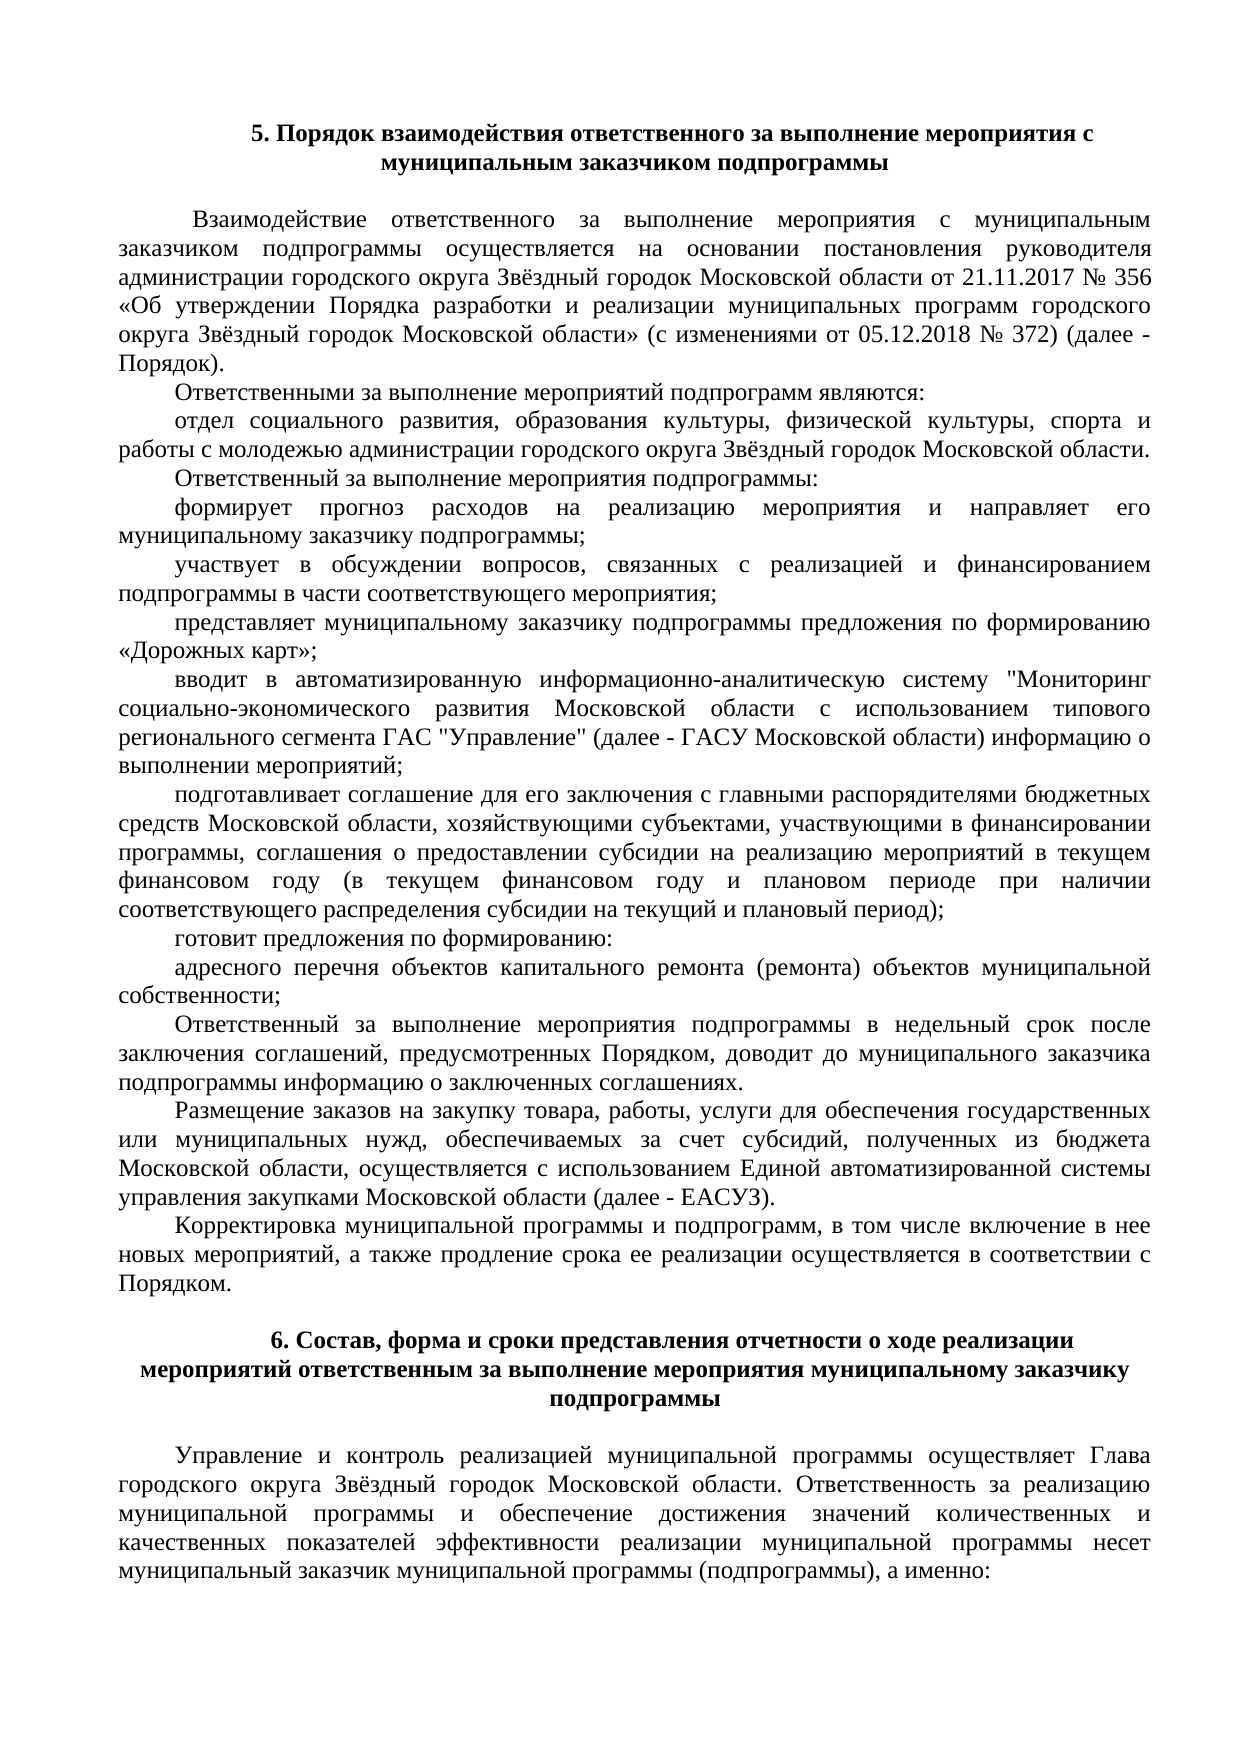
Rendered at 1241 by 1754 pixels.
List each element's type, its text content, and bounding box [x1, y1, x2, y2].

text Ответственный за выполнение мероприятия подпрограммы в недельный срок после заключения соглашений, предусмотренных Порядком, доводит до муниципального заказчика подпрограммы информацию о заключенных соглашениях. [118, 1009, 1152, 1096]
text Размещение заказов на закупку товара, работы, услуги для обеспечения государственных или муниципальных нужд, обеспечиваемых за счет субсидий, полученных из бюджета Московской области, осуществляется с использованием Единой автоматизированной системы управления закупками Московской области (далее - ЕАСУЗ). [118, 1096, 1152, 1211]
text адресного перечня объектов капитального ремонта (ремонта) объектов муниципальной собственности; [118, 952, 1152, 1009]
text Корректировка муниципальной программы и подпрограмм, в том числе включение в нее новых мероприятий, а также продление срока ее реализации осуществляется в соответствии с Порядком. [118, 1211, 1152, 1297]
text вводит в автоматизированную информационно-аналитическую систему "Мониторинг социально-экономического развития Московской области с использованием типового регионального сегмента ГАС "Управление" (далее - ГАСУ Московской области) информацию о выполнении мероприятий; [118, 664, 1152, 779]
text формирует прогноз расходов на реализацию мероприятия и направляет его муниципальному заказчику подпрограммы; [118, 492, 1152, 549]
text готовит предложения по формированию: [118, 923, 1152, 952]
text Управление и контроль реализацией муниципальной программы осуществляет Глава городского округа Звёздный городок Московской области. Ответственность за реализацию муниципальной программы и обеспечение достижения значений количественных и качественных показателей эффективности реализации муниципальной программы несет муниципальный заказчик муниципальной программы (подпрограммы), а именно: [118, 1441, 1152, 1584]
text подготавливает соглашение для его заключения с главными распорядителями бюджетных средств Московской области, хозяйствующими субъектами, участвующими в финансировании программы, соглашения о предоставлении субсидии на реализацию мероприятий в текущем финансовом году (в текущем финансовом году и плановом периоде при наличии соответствующего распределения субсидии на текущий и плановый период); [118, 779, 1152, 923]
text отдел социального развития, образования культуры, физической культуры, спорта и работы с молодежью администрации городского округа Звёздный городок Московской области. [118, 406, 1152, 463]
text участвует в обсуждении вопросов, связанных с реализацией и финансированием подпрограммы в части соответствующего мероприятия; [118, 549, 1152, 607]
text 6. Состав, форма и сроки представления отчетности о ходе реализации мероприятий ответственным за выполнение мероприятия муниципальному заказчику подпрограммы [118, 1326, 1152, 1412]
text Ответственный за выполнение мероприятия подпрограммы: [118, 463, 1152, 492]
text 5. Порядок взаимодействия ответственного за выполнение мероприятия с муниципальным заказчиком подпрограммы [118, 118, 1152, 176]
text Взаимодействие ответственного за выполнение мероприятия с муниципальным заказчиком подпрограммы осуществляется на основании постановления руководителя администрации городского округа Звёздный городок Московской области от 21.11.2017 № 356 «Об утверждении Порядка разработки и реализации муниципальных программ городского округа Звёздный городок Московской области» (с изменениями от 05.12.2018 № 372) (далее - Порядок). [118, 204, 1152, 377]
text представляет муниципальному заказчику подпрограммы предложения по формированию «Дорожных карт»; [118, 607, 1152, 664]
text Ответственными за выполнение мероприятий подпрограмм являются: [118, 377, 1152, 406]
